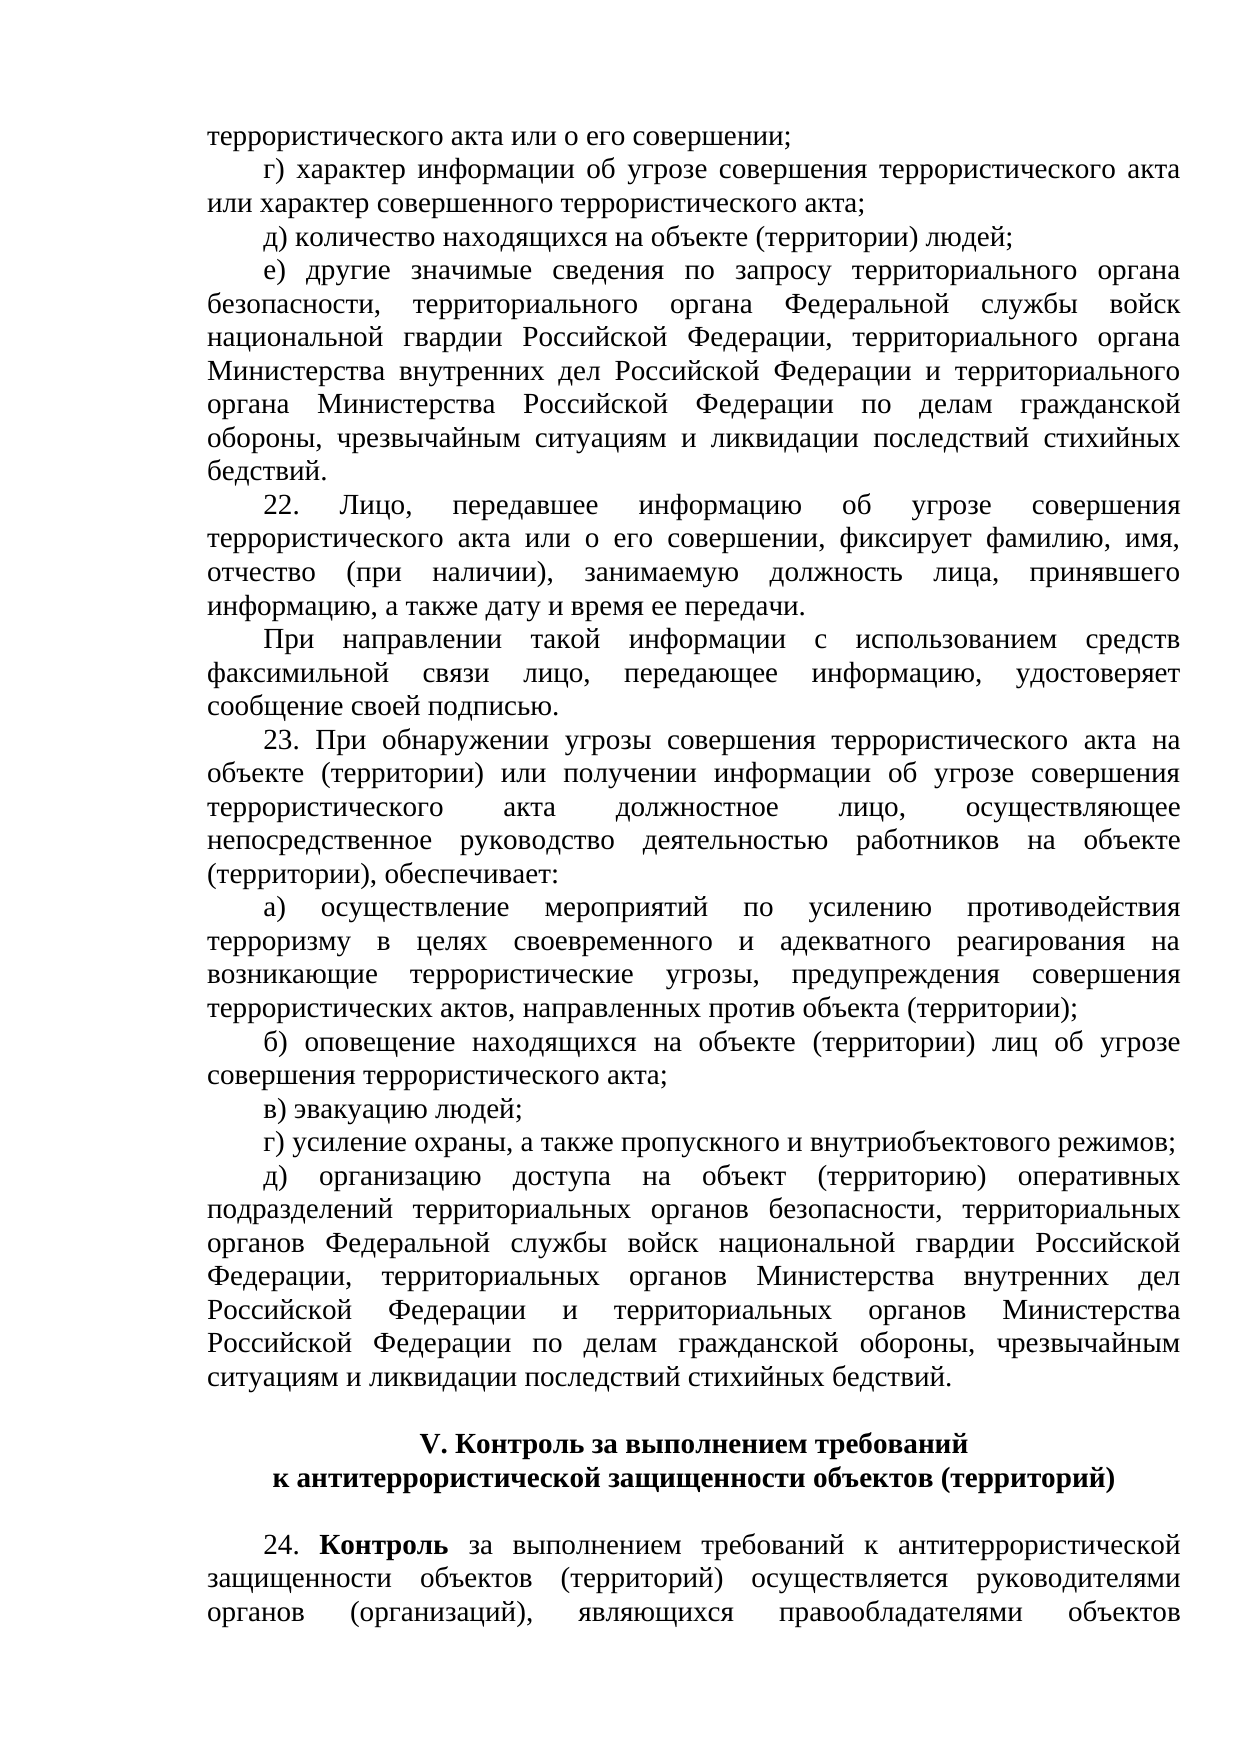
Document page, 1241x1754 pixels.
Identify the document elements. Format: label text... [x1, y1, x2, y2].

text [207, 118, 1181, 152]
text д) количество находящихся на объекте (территории) людей; [207, 219, 1181, 252]
text г) характер информации об угрозе совершения террористического акта или характер совершенного террористического акта; [207, 152, 1181, 219]
text V. Контроль за выполнением требований [207, 1426, 1181, 1460]
text 23. При обнаружении угрозы совершения террористического акта на объекте (территории) или получении информации об угрозе совершения террористического акта должностное лицо, осуществляющее непосредственное руководство деятельностью работников на объекте (территории), обеспечивает: [207, 722, 1181, 889]
text При направлении такой информации с использованием средств факсимильной связи лицо, передающее информацию, удостоверяет сообщение своей подписью. [207, 621, 1181, 722]
text б) оповещение находящихся на объекте (территории) лиц об угрозе совершения террористического акта; [207, 1024, 1181, 1091]
text 22. Лицо, передавшее информацию об угрозе совершения террористического акта или о его совершении, фиксирует фамилию, имя, отчество (при наличии), занимаемую должность лица, принявшего информацию, а также дату и время ее передачи. [207, 487, 1181, 621]
text в) эвакуацию людей; [207, 1091, 1181, 1124]
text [207, 1527, 1181, 1627]
text к антитеррористической защищенности объектов (территорий) [207, 1460, 1181, 1493]
text а) осуществление мероприятий по усилению противодействия терроризму в целях своевременного и адекватного реагирования на возникающие террористические угрозы, предупреждения совершения террористических актов, направленных против объекта (территории); [207, 889, 1181, 1024]
text е) другие значимые сведения по запросу территориального органа безопасности, территориального органа Федеральной службы войск национальной гвардии Российской Федерации, территориального органа Министерства внутренних дел Российской Федерации и территориального органа Министерства Российской Федерации по делам гражданской обороны, чрезвычайным ситуациям и ликвидации последствий стихийных бедствий. [207, 252, 1181, 487]
text д) организацию доступа на объект (территорию) оперативных подразделений территориальных органов безопасности, территориальных органов Федеральной службы войск национальной гвардии Российской Федерации, территориальных органов Министерства внутренних дел Российской Федерации и территориальных органов Министерства Российской Федерации по делам гражданской обороны, чрезвычайным ситуациям и ликвидации последствий стихийных бедствий. [207, 1158, 1181, 1393]
text г) усиление охраны, а также пропускного и внутриобъектового режимов; [207, 1124, 1181, 1158]
